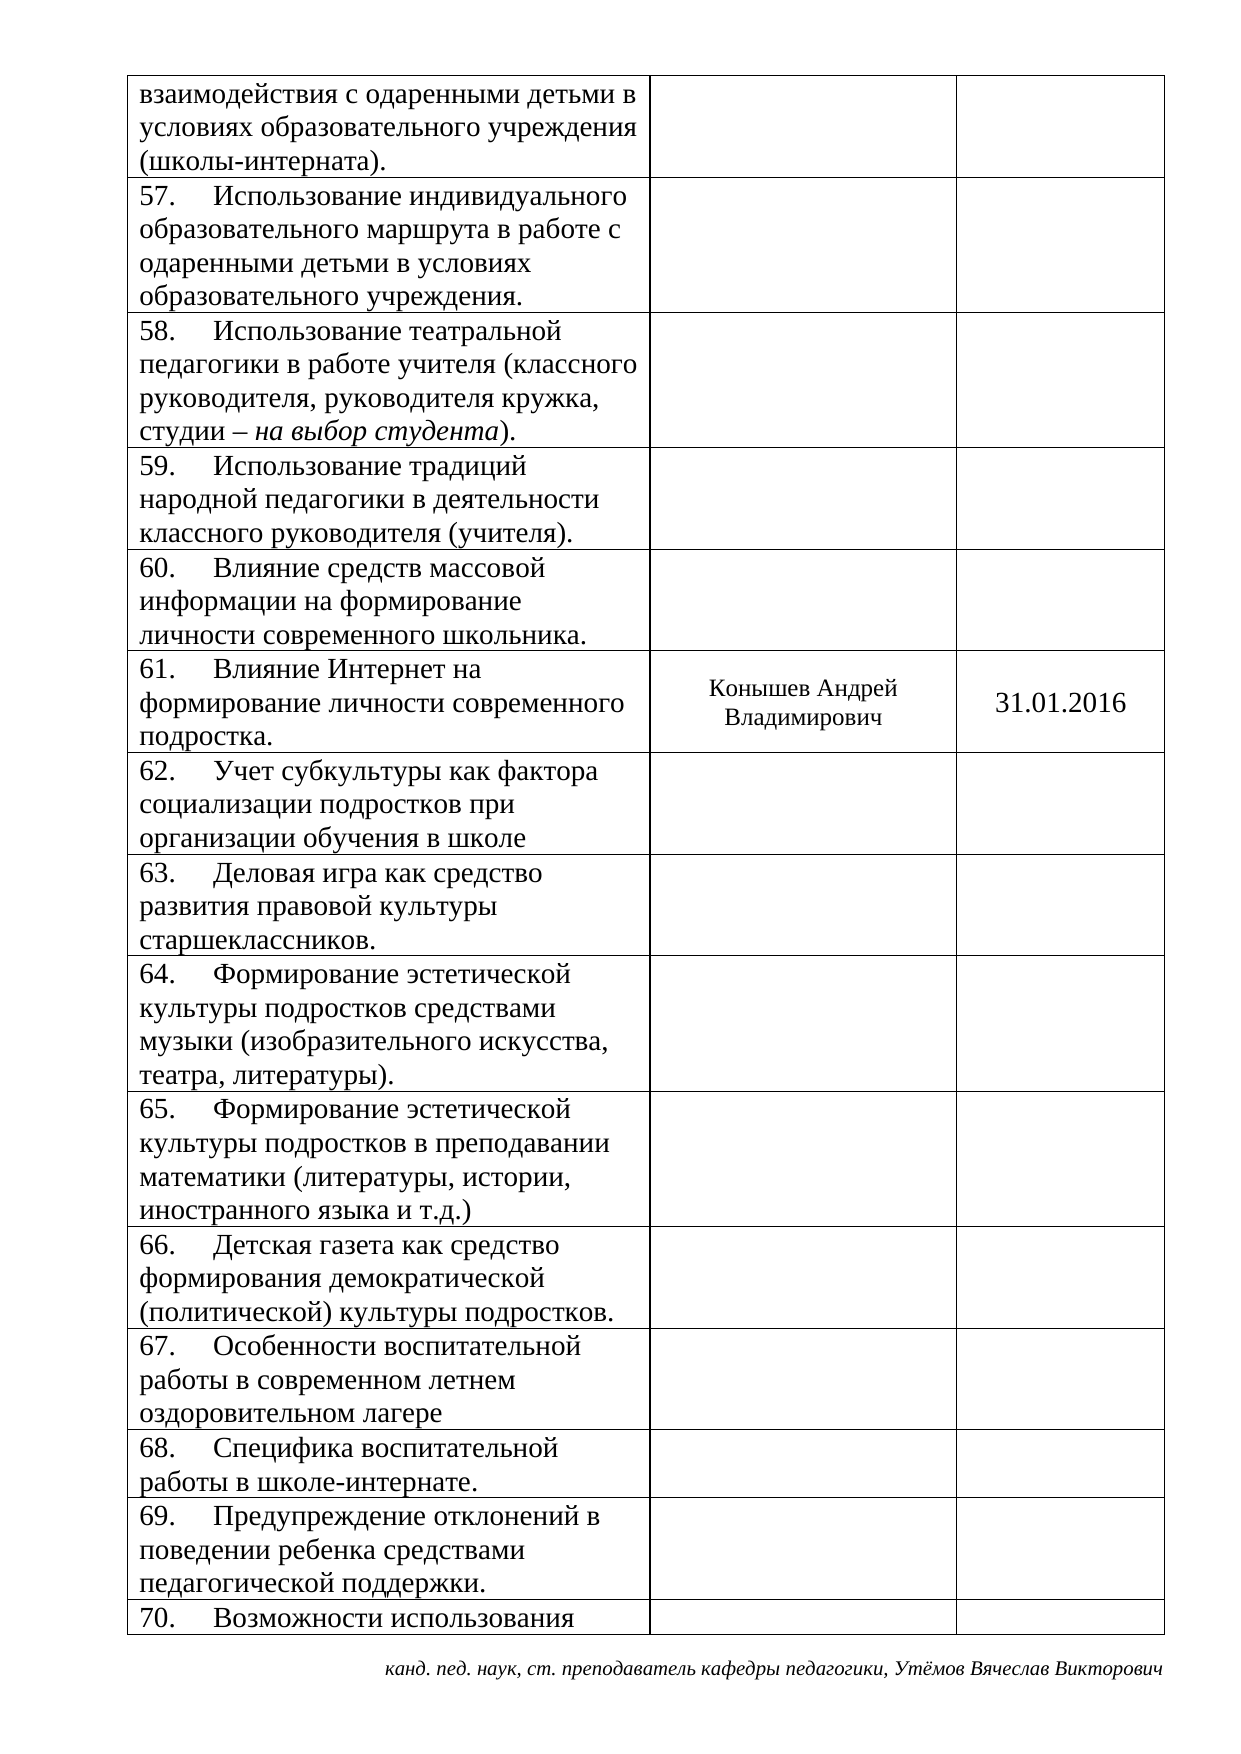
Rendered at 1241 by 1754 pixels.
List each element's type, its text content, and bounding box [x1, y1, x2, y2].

table_cell [651, 313, 956, 447]
table_cell Особенности воспитательной работы в современном летнем оздоровительном лагере [128, 1329, 649, 1429]
table_cell Детская газета как средство формирования демократической (политической) культуры подростков. [128, 1227, 649, 1327]
table_cell [957, 753, 1164, 854]
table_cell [128, 76, 649, 177]
table_cell [651, 550, 956, 650]
table_cell Использование театральной педагогики в работе учителя (классного руководителя, руководителя кружка, студии – на выбор студента). [128, 313, 649, 447]
table_cell [957, 76, 1164, 177]
table_cell [957, 1430, 1164, 1497]
table_cell Использование индивидуального образовательного маршрута в работе с одаренными детьми в условиях образовательного учреждения. [128, 178, 649, 312]
table_cell Влияние Интернет на формирование личности современного подростка. [128, 651, 649, 752]
table_cell [651, 1600, 956, 1633]
table_cell [651, 1227, 956, 1327]
table_cell [651, 76, 956, 177]
table_cell [957, 178, 1164, 312]
table_cell Использование традиций народной педагогики в деятельности классного руководителя (учителя). [128, 448, 649, 549]
table_cell [957, 1600, 1164, 1633]
table_cell [957, 956, 1164, 1091]
table_cell [957, 448, 1164, 549]
table_cell [651, 1092, 956, 1226]
table_cell [651, 855, 956, 955]
table_cell [651, 1430, 956, 1497]
table_cell [651, 956, 956, 1091]
table_cell 31.01.2016 [957, 651, 1164, 752]
table_cell [957, 855, 1164, 955]
table_cell [651, 178, 956, 312]
table_cell Влияние средств массовой информации на формирование личности современного школьника. [128, 550, 649, 650]
table_cell [957, 1092, 1164, 1226]
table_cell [128, 1600, 649, 1633]
table_cell Конышев Андрей Владимирович [651, 651, 956, 752]
table_cell [957, 313, 1164, 447]
table_cell [957, 1498, 1164, 1599]
table_cell [957, 550, 1164, 650]
table_cell [651, 448, 956, 549]
table_cell [651, 1329, 956, 1429]
table_cell Формирование эстетической культуры подростков средствами музыки (изобразительного искусства, театра, литературы). [128, 956, 649, 1091]
table_cell [957, 1329, 1164, 1429]
table_cell Предупреждение отклонений в поведении ребенка средствами педагогической поддержки. [128, 1498, 649, 1599]
table_cell Специфика воспитательной работы в школе-интернате. [128, 1430, 649, 1497]
table_cell Учет субкультуры как фактора социализации подростков при организации обучения в школе [128, 753, 649, 854]
table_cell Деловая игра как средство развития правовой культуры старшеклассников. [128, 855, 649, 955]
table_cell [651, 753, 956, 854]
table_cell Формирование эстетической культуры подростков в преподавании математики (литературы, истории, иностранного языка и т.д.) [128, 1092, 649, 1226]
table_cell [651, 1498, 956, 1599]
table_cell [957, 1227, 1164, 1327]
